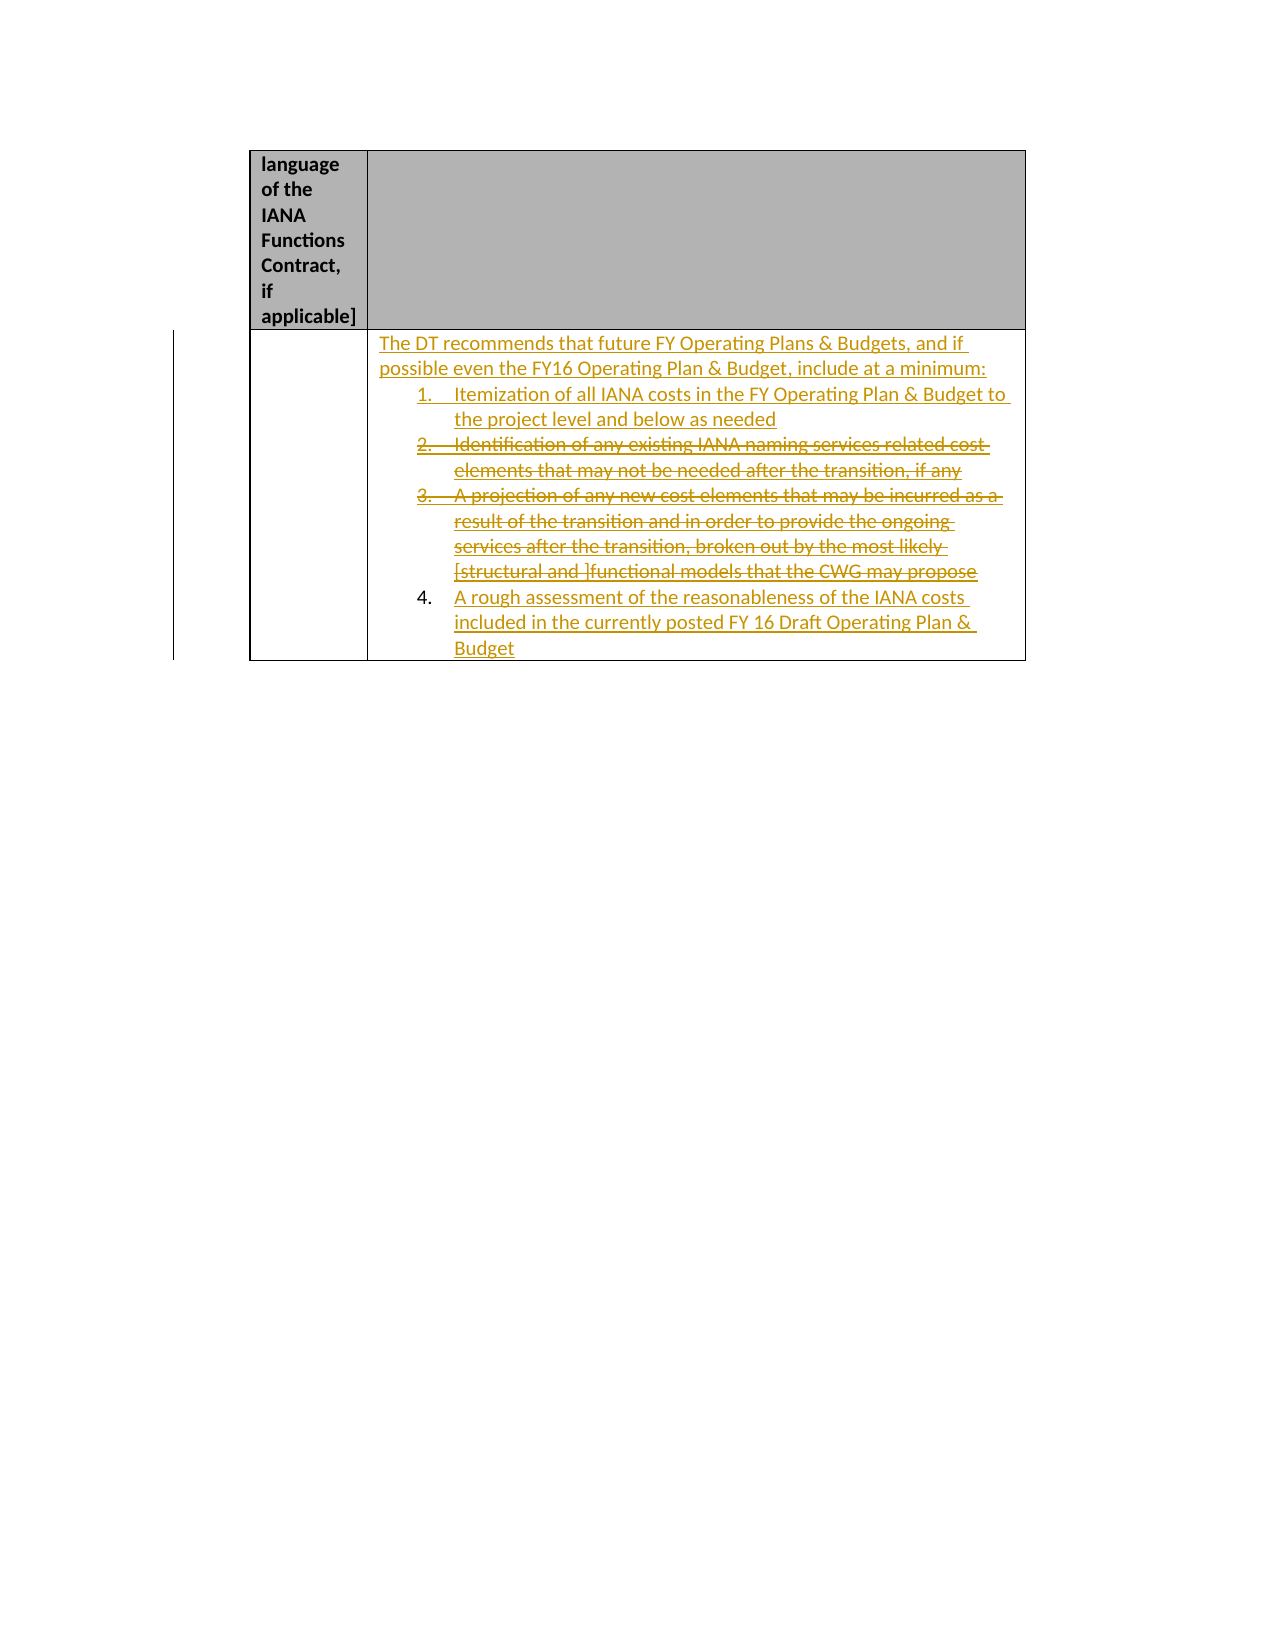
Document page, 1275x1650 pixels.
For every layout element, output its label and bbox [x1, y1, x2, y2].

table_cell [251, 330, 367, 660]
table_cell [368, 330, 1025, 660]
table_cell [251, 151, 367, 329]
table_cell [368, 151, 1025, 329]
